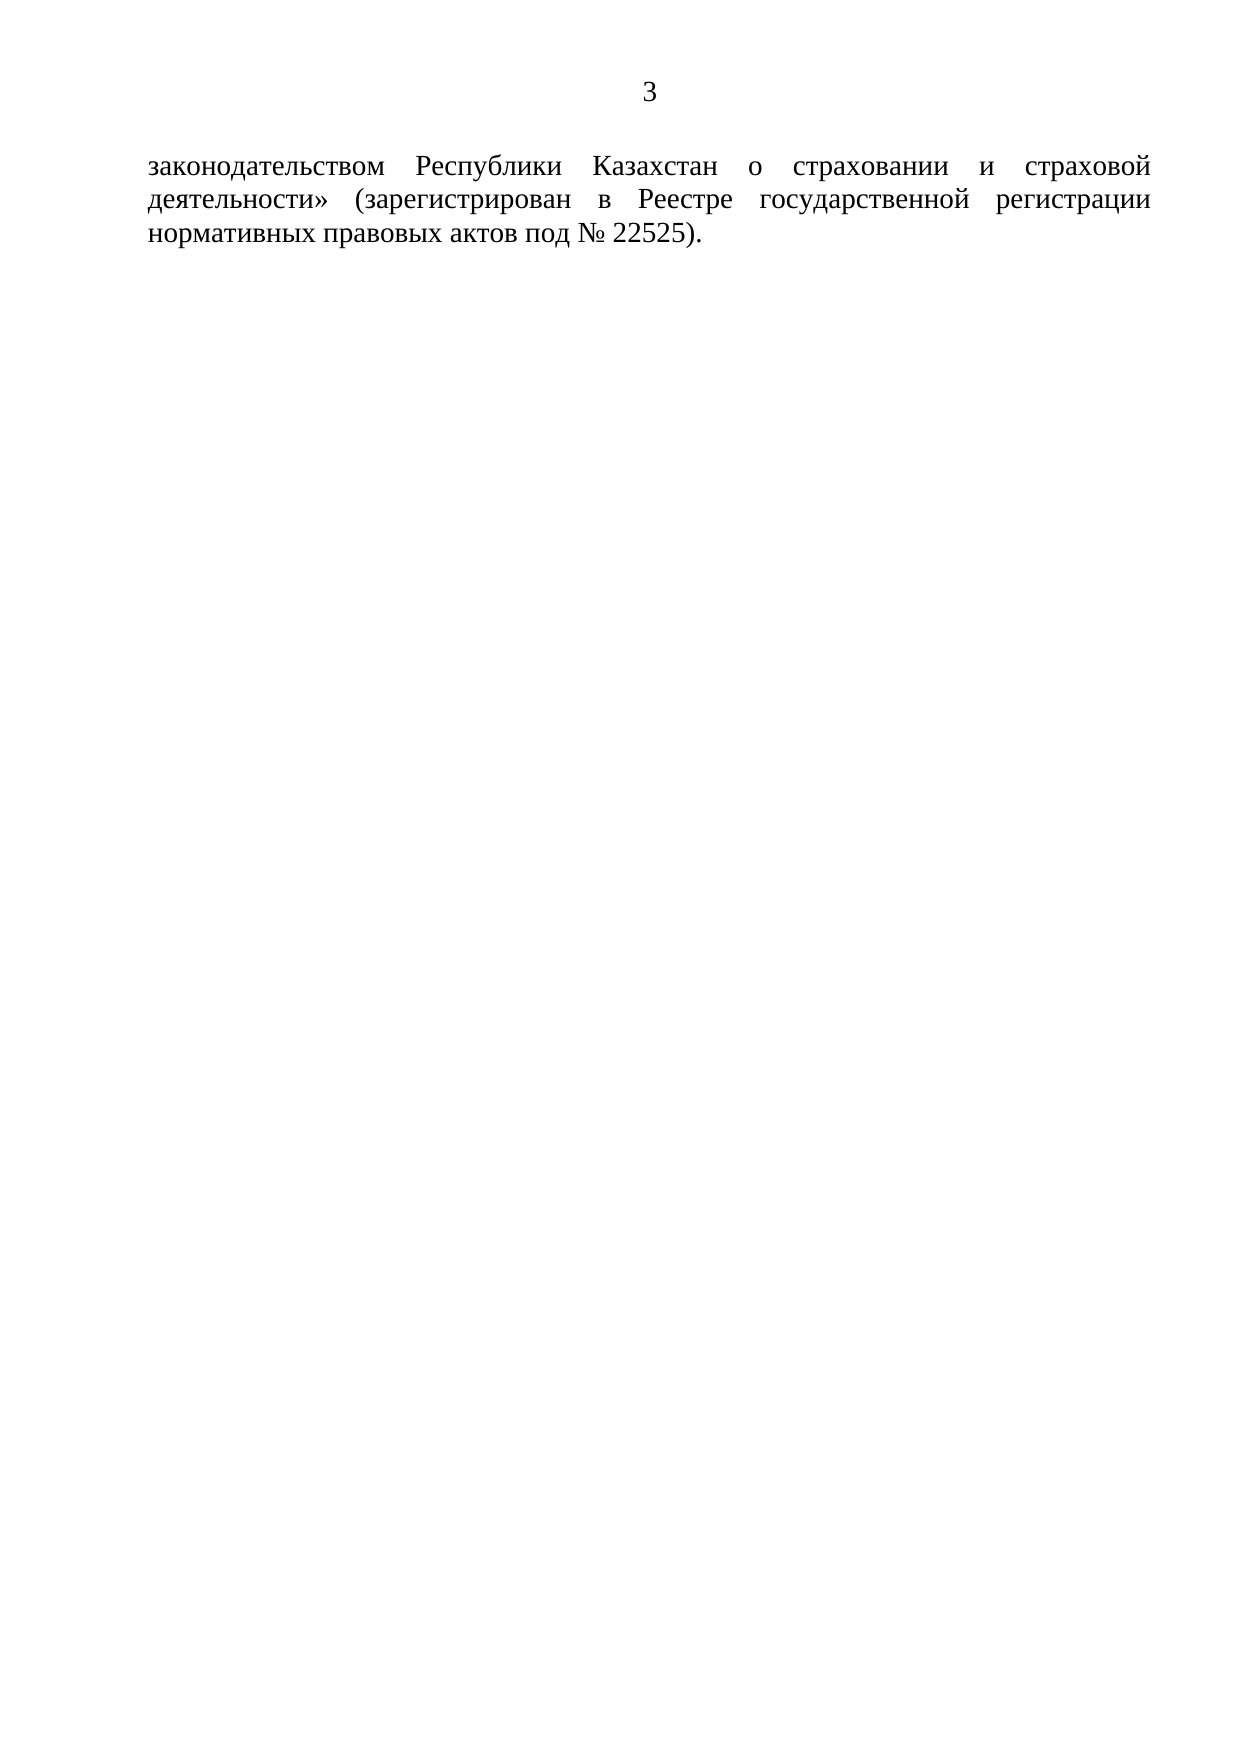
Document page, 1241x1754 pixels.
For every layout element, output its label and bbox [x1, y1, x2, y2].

text [148, 148, 1152, 248]
